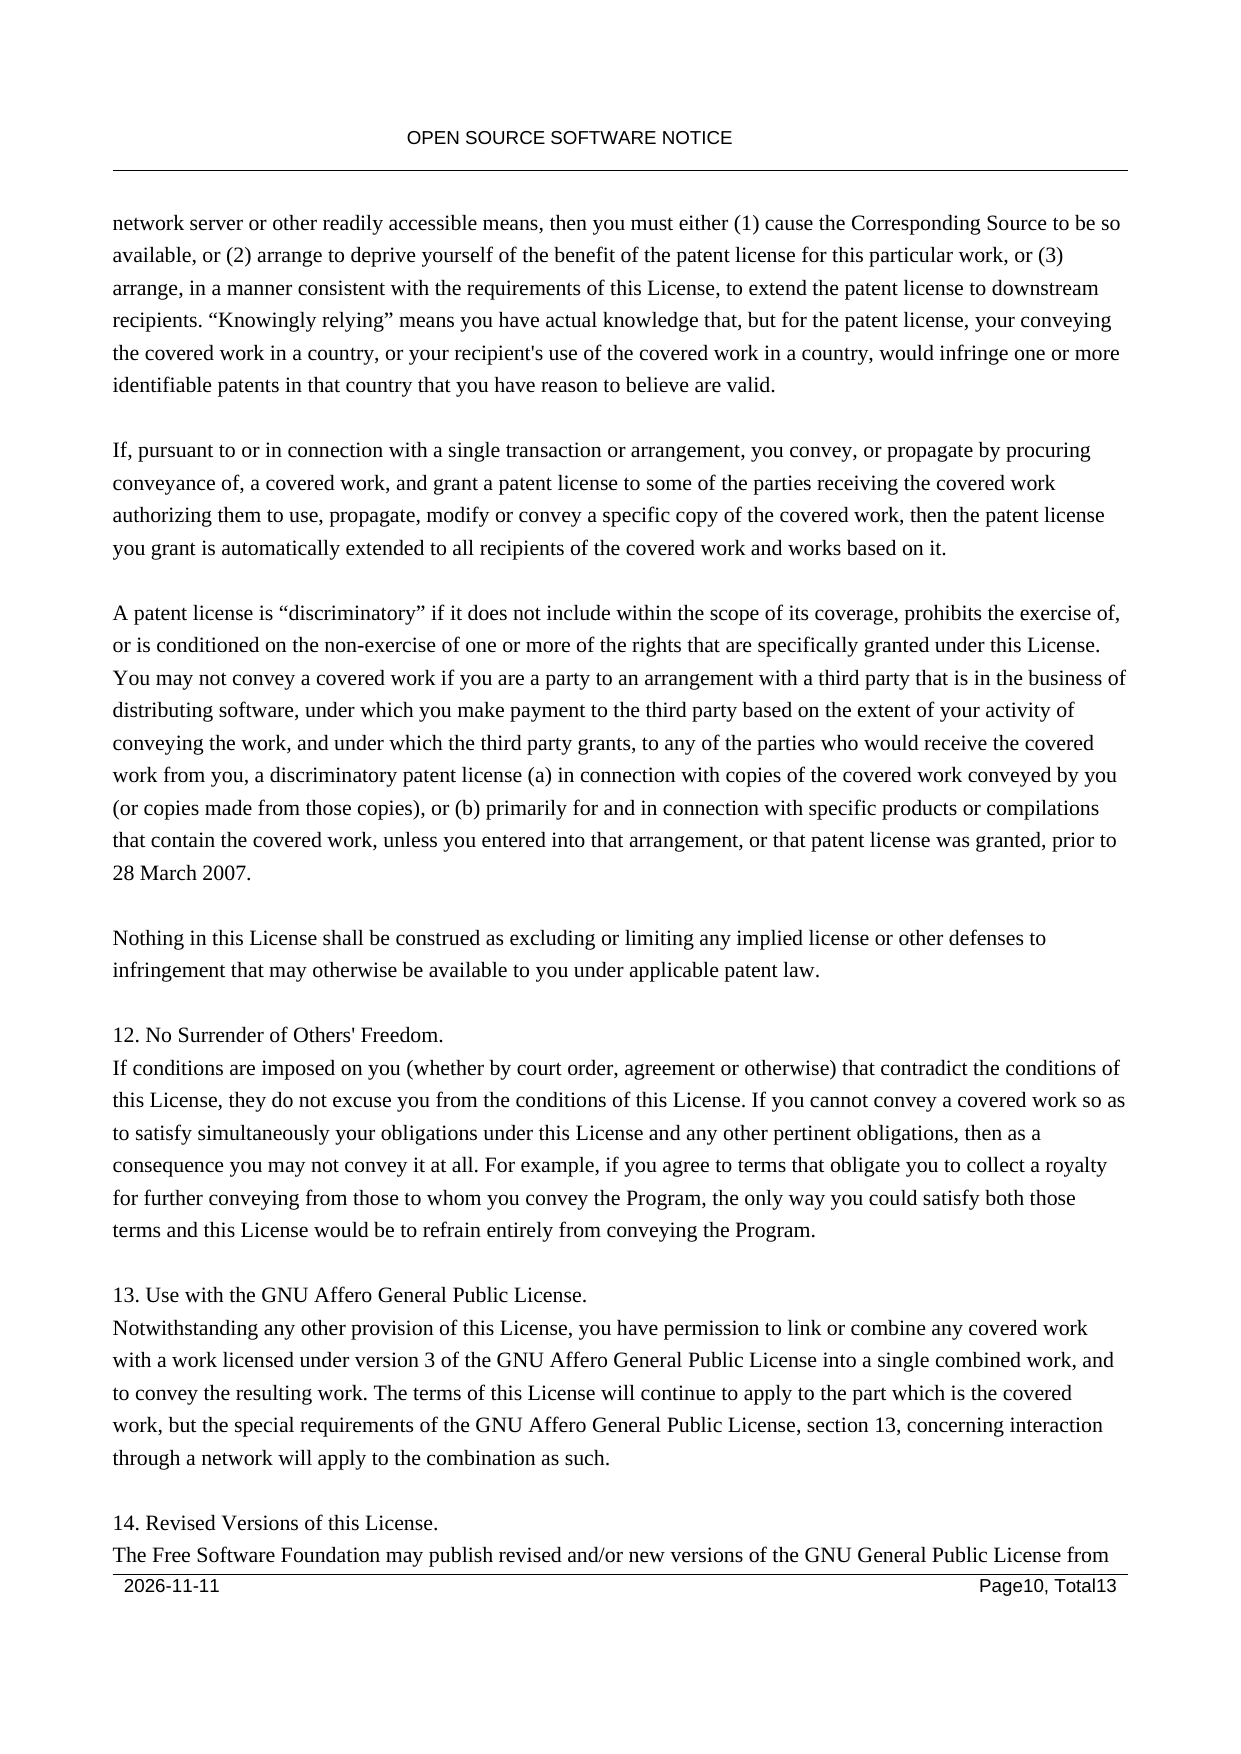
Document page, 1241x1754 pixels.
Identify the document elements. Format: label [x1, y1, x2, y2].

text [112, 206, 1128, 1571]
